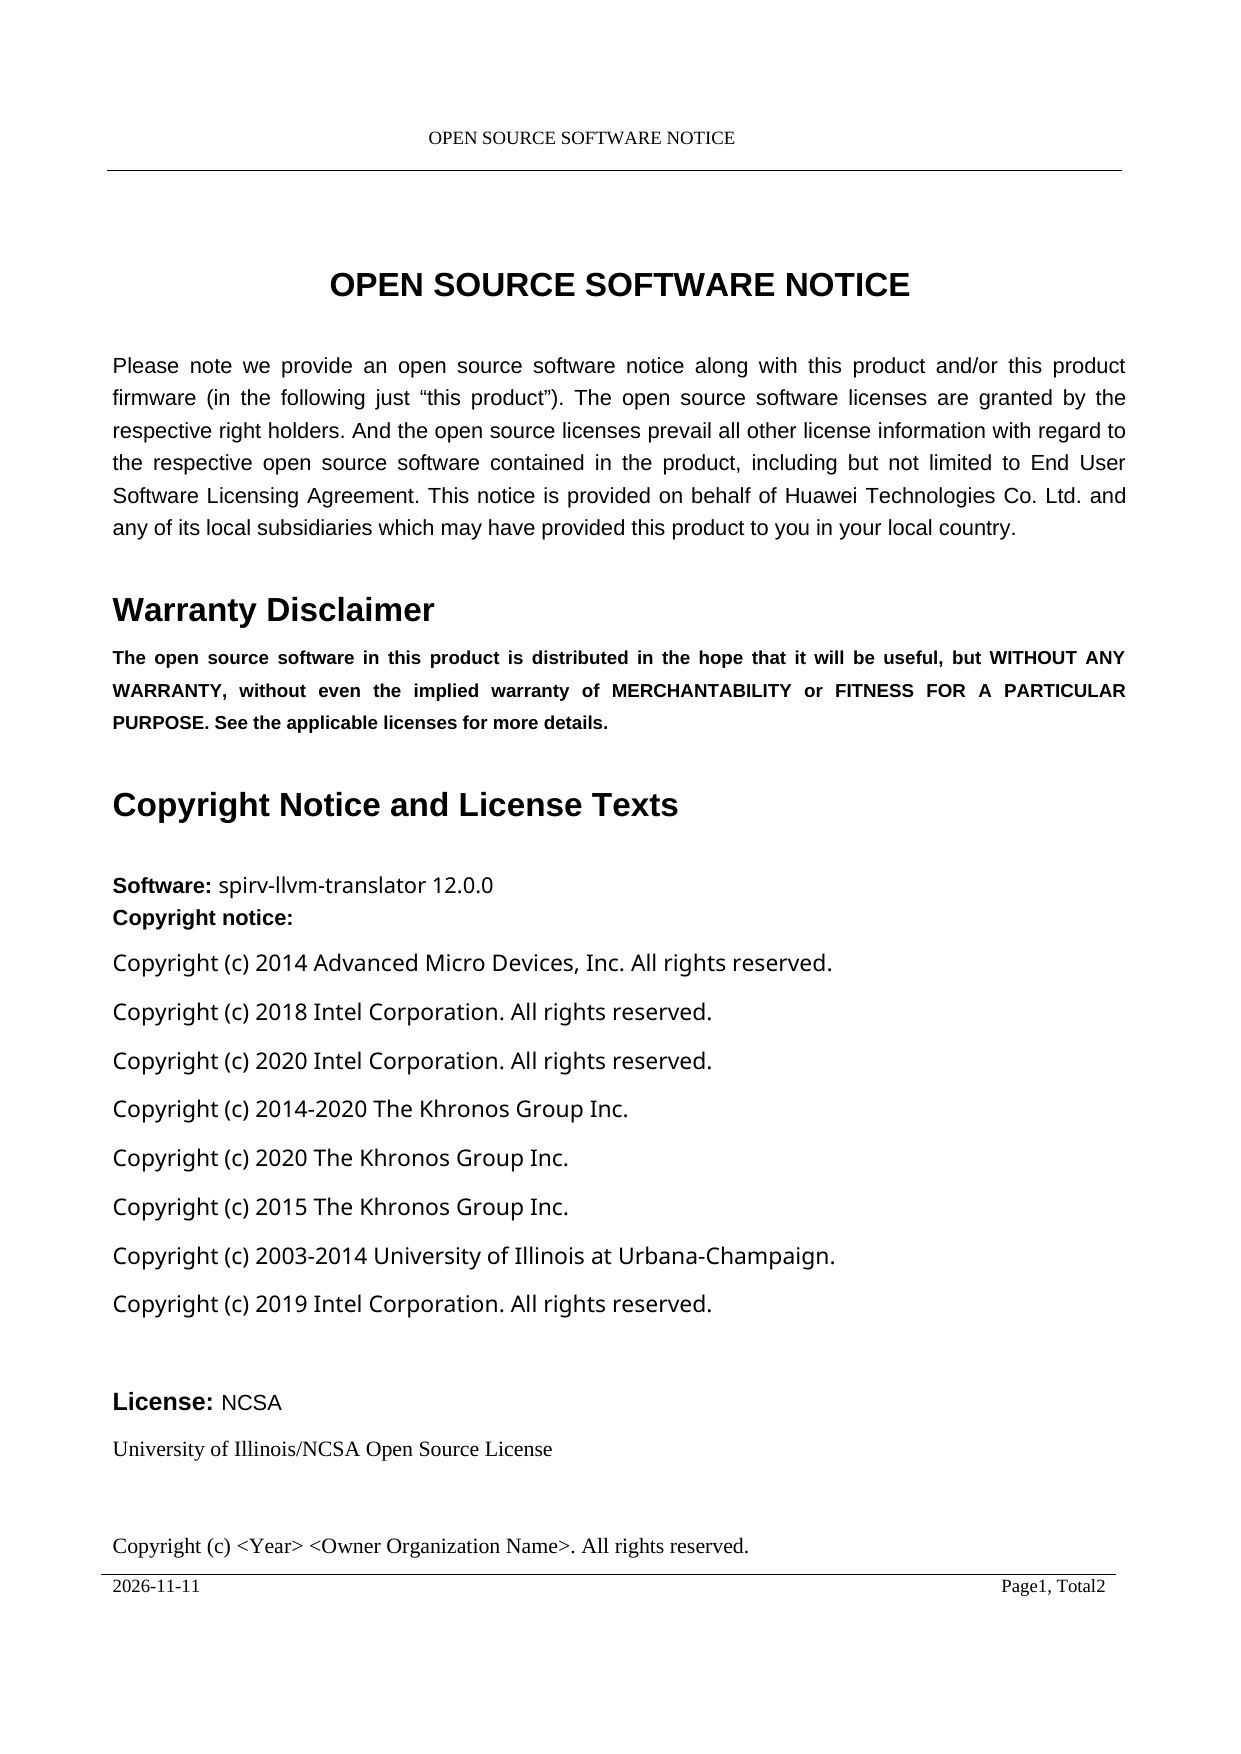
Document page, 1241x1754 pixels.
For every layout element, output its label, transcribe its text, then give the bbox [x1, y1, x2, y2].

text Warranty Disclaimer [112, 576, 1128, 641]
text License: NCSA [112, 1385, 1128, 1418]
text Software: spirv-llvm-translator 12.0.0 [112, 869, 1128, 901]
text OPEN SOURCE SOFTWARE NOTICE [112, 251, 1128, 316]
text Please note we provide an open source software notice along with this product and/or this product firmware (in the following just “this product”). The open source software licenses are granted by the respective right holders. And the open source licenses prevail all other license information with regard to the respective open source software contained in the product, including but not limited to End User Software Licensing Agreement. This notice is provided on behalf of Huawei Technologies Co. Ltd. and any of its local subsidiaries which may have provided this product to you in your local country. [112, 349, 1128, 544]
text Copyright Notice and License Texts [112, 771, 1128, 836]
text The open source software in this product is distributed in the hope that it will be useful, but WITHOUT ANY WARRANTY, without even the implied warranty of MERCHANTABILITY or FITNESS FOR A PARTICULAR PURPOSE. See the applicable licenses for more details. [112, 641, 1128, 739]
text Copyright notice: [112, 901, 1128, 934]
text Copyright (c) 2014 Advanced Micro Devices, Inc. All rights reserved. Copyright (c) 2018 Intel Corporation. All rights reserved. Copyright (c) 2020 Intel Corporation. All rights reserved. Copyright (c) 2014-2020 The Khronos Group Inc. Copyright (c) 2020 The Khronos Group Inc. Copyright (c) 2015 The Khronos Group Inc. Copyright (c) 2003-2014 University of Illinois at Urbana-Champaign. Copyright (c) 2019 Intel Corporation. All rights reserved. [112, 947, 1128, 1369]
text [112, 1432, 1128, 1562]
